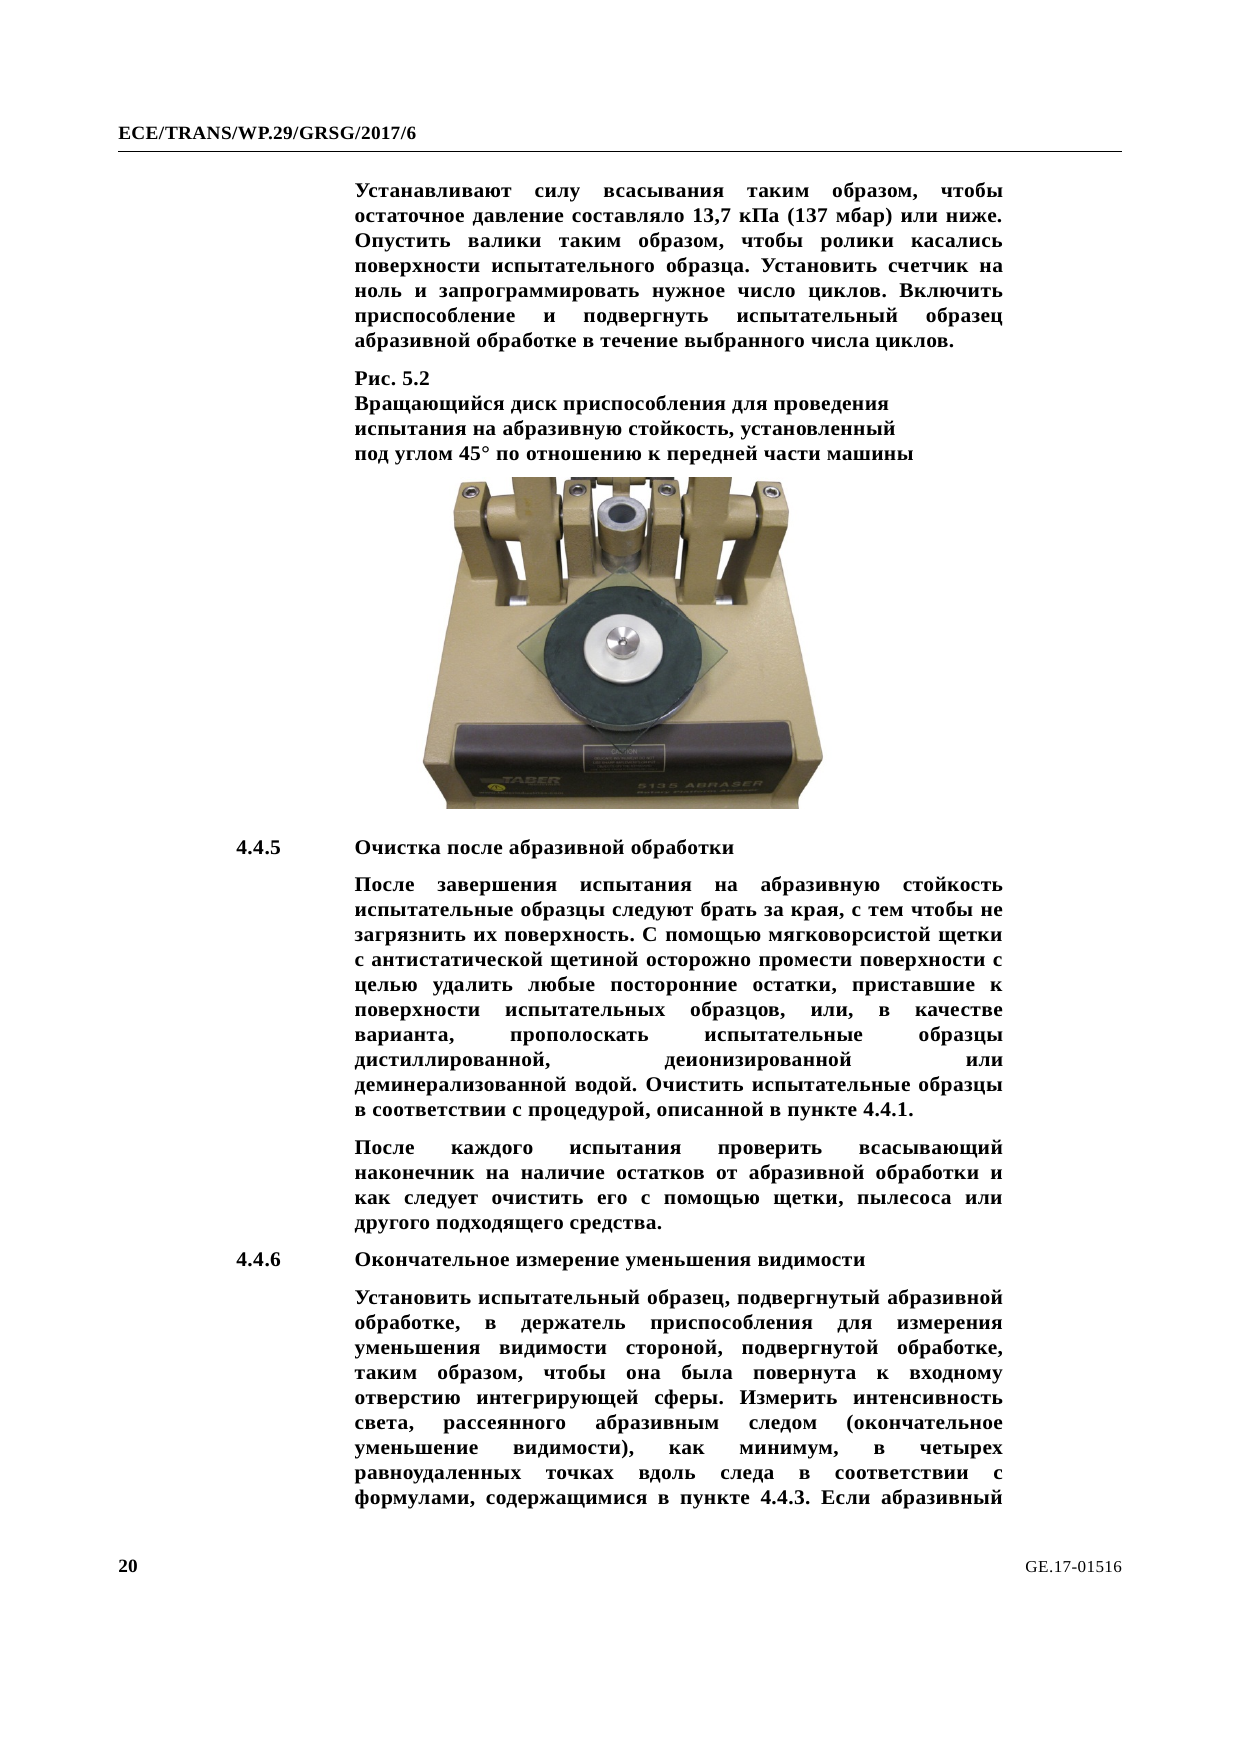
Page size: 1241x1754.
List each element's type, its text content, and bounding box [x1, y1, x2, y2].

text После каждого испытания проверить всасывающий наконечник на наличие остатков от абразивной обработки и как следует очистить его с помощью щетки, пылесоса или другого подходящего средства. [354, 1134, 1004, 1234]
text После завершения испытания на абразивную стойкость испытательные образцы следуют брать за края, с тем чтобы не загрязнить их поверхность. С помощью мягковорсистой щетки с антистатической щетиной осторожно промести поверхности с целью удалить любые посторонние остатки, приставшие к поверхности испытательных образцов, или, в качестве варианта, прополоскать испытательные образцы дистиллированной, деионизированной или деминерализованной водой. Очистить испытательные образцы в соответствии с процедурой, описанной в пункте 4.4.1. [354, 871, 1004, 1121]
text Устанавливают силу всасывания таким образом, чтобы остаточное давление составляло 13,7 кПа (137 мбар) или ниже. Опустить валики таким образом, чтобы ролики касались поверхности испытательного образца. Установить счетчик на ноль и запрограммировать нужное число циклов. Включить приспособление и подвергнуть испытательный образец абразивной обработке в течение выбранного числа циклов. [354, 177, 1004, 352]
text 4.4.6 Окончательное измерение уменьшения видимости [236, 1246, 1004, 1271]
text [354, 1284, 1004, 1509]
picture [394, 477, 846, 809]
text 4.4.5 Очистка после абразивной обработки [236, 834, 1004, 859]
text Рис. 5.2 Вращающийся диск приспособления для проведения испытания на абразивную стойкость, установленный под углом 45° по отношению к передней части машины [354, 365, 1004, 465]
